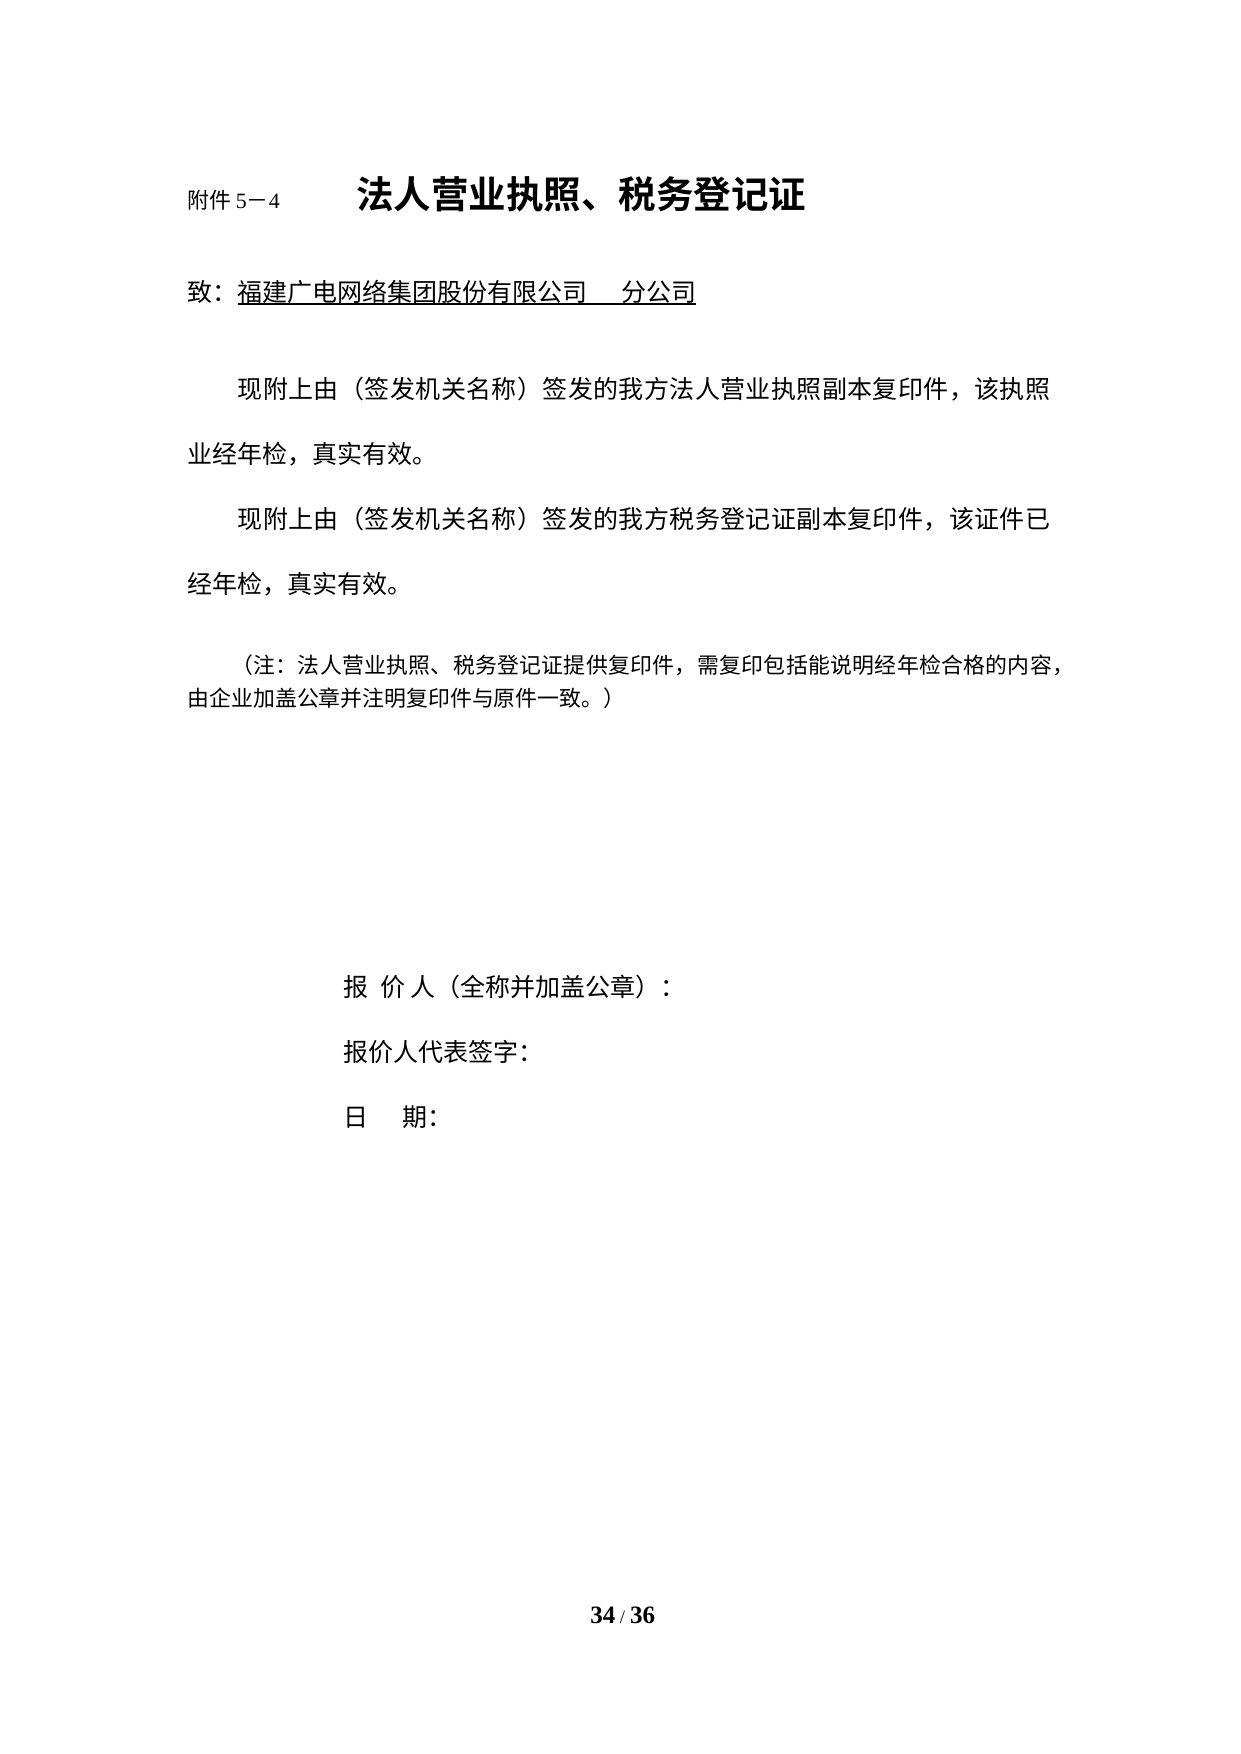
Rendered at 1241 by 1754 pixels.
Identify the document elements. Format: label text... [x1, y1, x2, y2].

text 报 价 人（全称并加盖公章）： [187, 953, 1053, 1018]
text 现附上由（签发机关名称）签发的我方税务登记证副本复印件，该证件已经年检，真实有效。 [187, 485, 1053, 615]
text （注：法人营业执照、税务登记证提供复印件，需复印包括能说明经年检合格的内容，由企业加盖公章并注明复印件与原件一致。） [187, 648, 1053, 713]
text 现附上由（签发机关名称）签发的我方法人营业执照副本复印件，该执照业经年检，真实有效。 [187, 355, 1053, 485]
text 附件5－4 法人营业执照、税务登记证 [187, 160, 1053, 225]
text 日 期： [187, 1083, 1053, 1148]
text 报价人代表签字： [187, 1018, 1053, 1083]
text 致：福建广电网络集团股份有限公司 分公司 [187, 258, 1053, 323]
